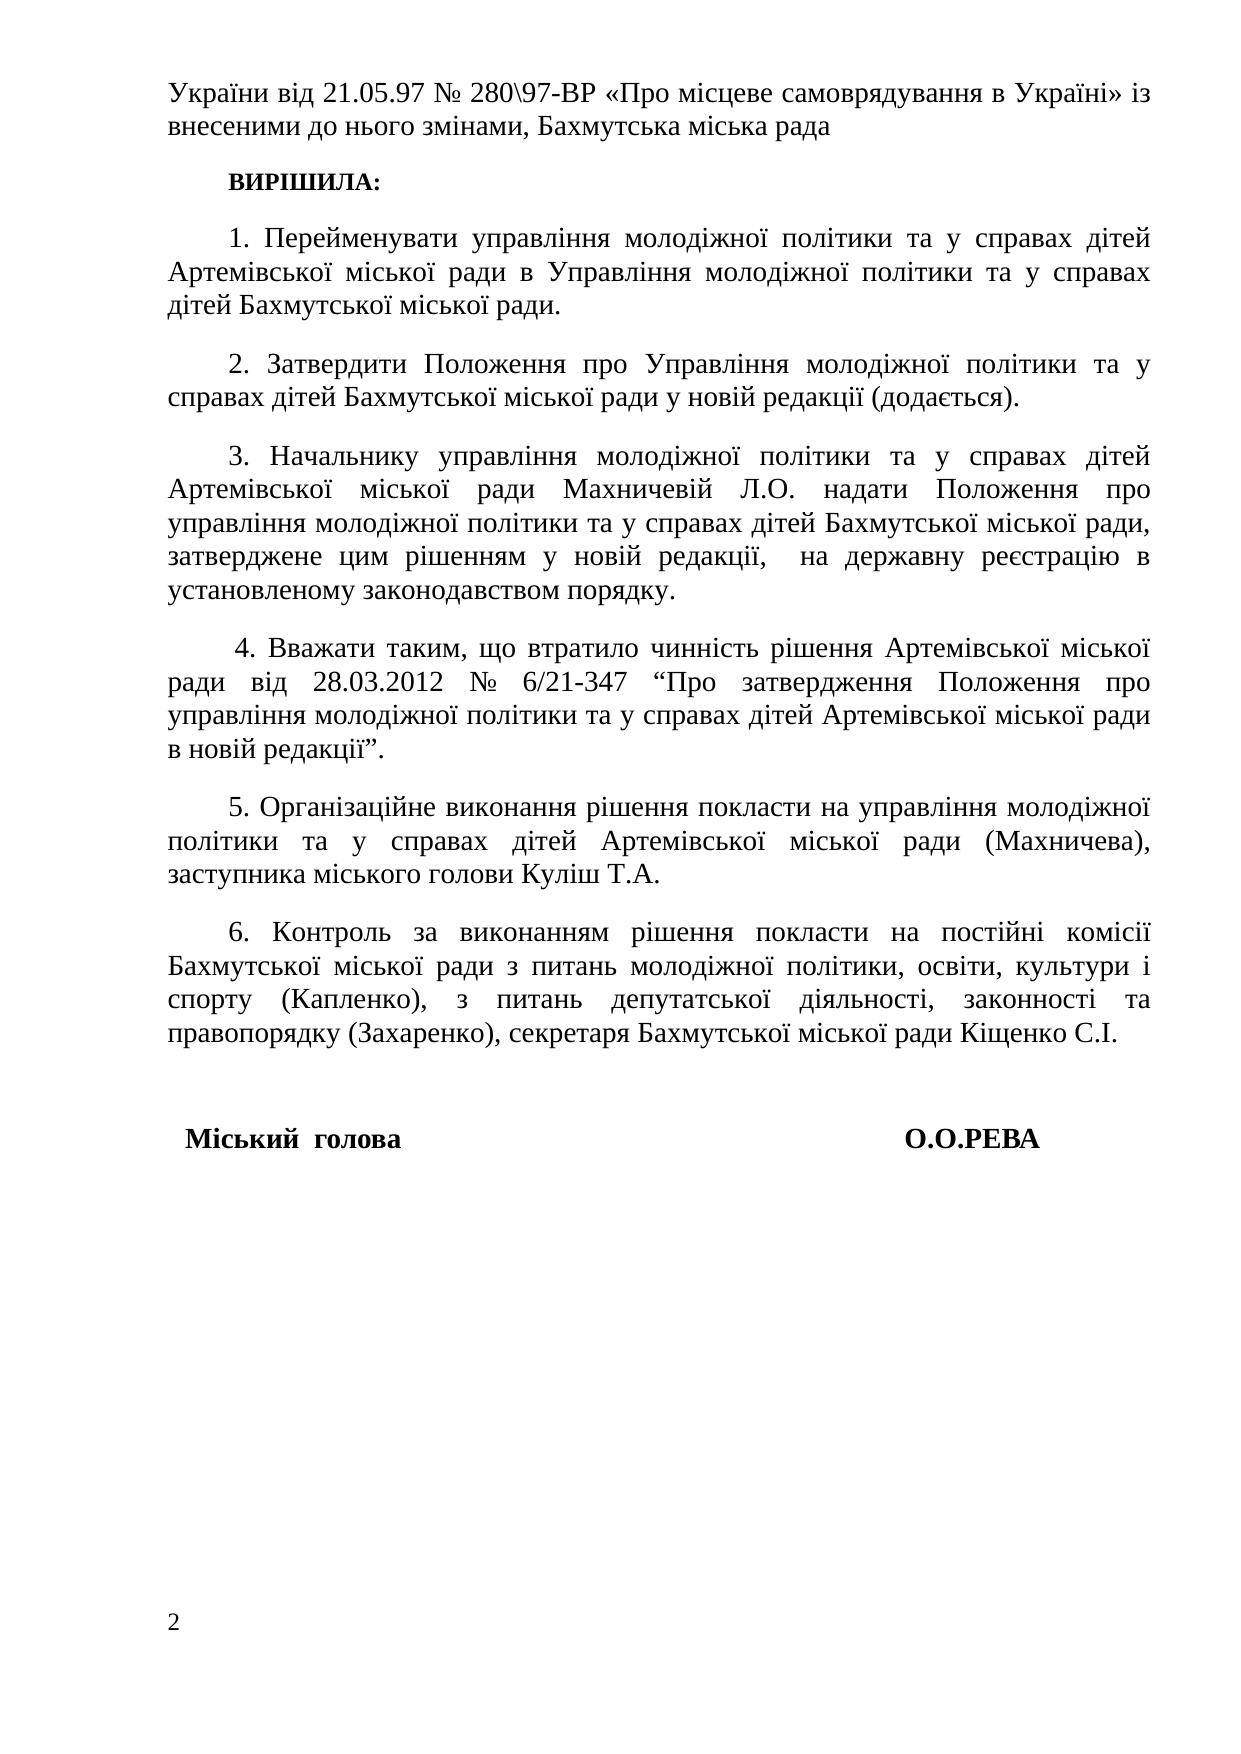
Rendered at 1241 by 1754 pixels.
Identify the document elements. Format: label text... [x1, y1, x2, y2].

text 6. Контроль за виконанням рішення покласти на постійні комісії Бахмутської міської ради з питань молодіжної політики, освіти, культури і спорту (Капленко), з питань депутатської діяльності, законності та правопорядку (Захаренко), секретаря Бахмутської міської ради Кіщенко С.І. [167, 914, 1152, 1049]
text 3. Начальнику управління молодіжної політики та у справах дітей Артемівської міської ради Махничевій Л.О. надати Положення про управління молодіжної політики та у справах дітей Бахмутської міської ради, затверджене цим рішенням у новій редакції, на державну реєстрацію в установленому законодавством порядку. [167, 438, 1152, 605]
text Міський голова О.О.РЕВА [185, 1121, 1152, 1155]
text 2. Затвердити Положення про Управління молодіжної політики та у справах дітей Бахмутської міської ради у новій редакції (додається). [167, 346, 1152, 413]
text 5. Організаційне виконання рішення покласти на управління молодіжної політики та у справах дітей Артемівської міської ради (Махничева), заступника міського голови Куліш Т.А. [167, 789, 1152, 890]
text 4. Вважати таким, що втратило чинність рішення Артемівської міської ради від 28.03.2012 № 6/21-347 “Про затвердження Положення про управління молодіжної політики та у справах дітей Артемівської міської ради в новій редакції”. [167, 630, 1152, 764]
text 1. Перейменувати управління молодіжної політики та у справах дітей Артемівської міської ради в Управління молодіжної політики та у справах дітей Бахмутської міської ради. [167, 220, 1152, 321]
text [167, 75, 1152, 142]
text ВИРІШИЛА: [167, 167, 1152, 196]
